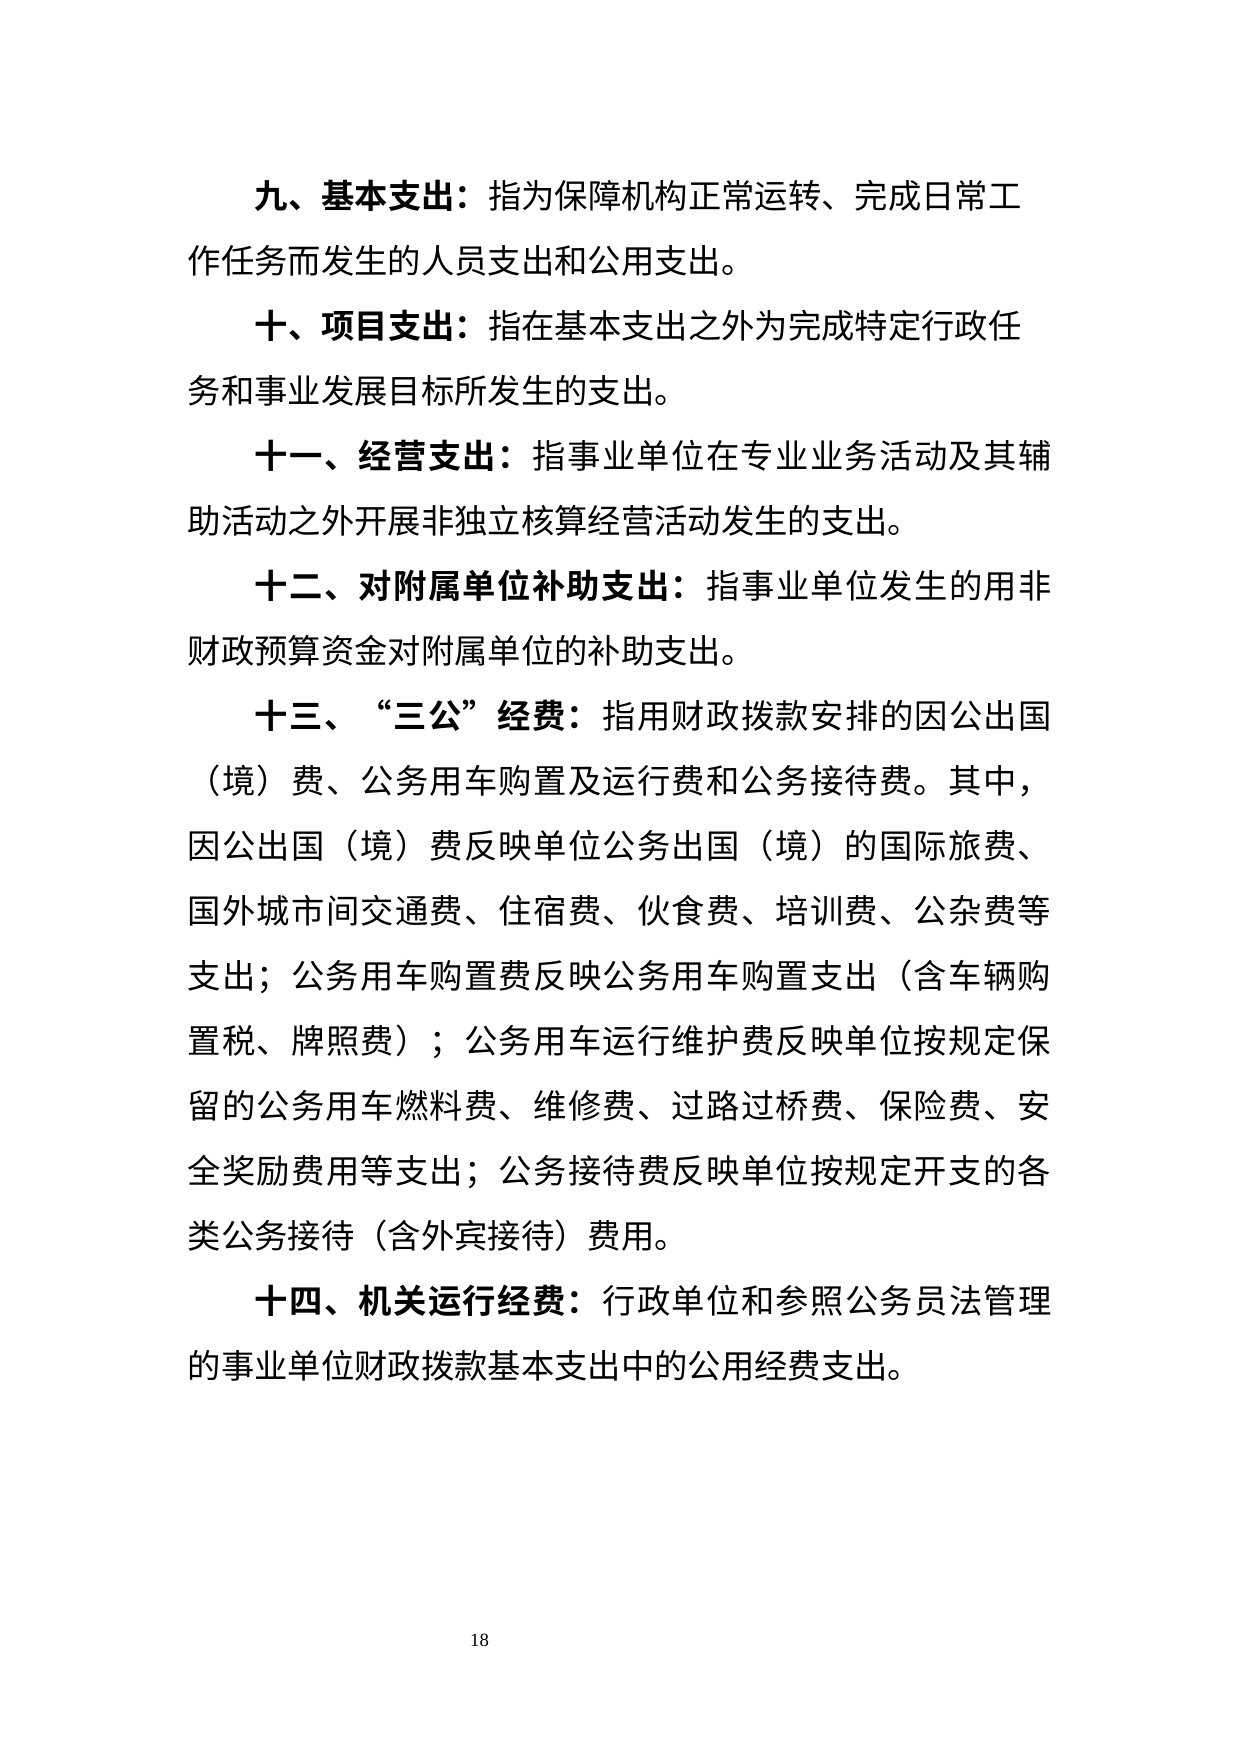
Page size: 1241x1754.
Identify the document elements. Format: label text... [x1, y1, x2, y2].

text 十、项目支出：指在基本支出之外为完成特定行政任务和事业发展目标所发生的支出。 [187, 292, 1053, 422]
text 十三、“三公”经费：指用财政拨款安排的因公出国（境）费、公务用车购置及运行费和公务接待费。其中，因公出国（境）费反映单位公务出国（境）的国际旅费、国外城市间交通费、住宿费、伙食费、培训费、公杂费等支出；公务用车购置费反映公务用车购置支出（含车辆购置税、牌照费）；公务用车运行维护费反映单位按规定保留的公务用车燃料费、维修费、过路过桥费、保险费、安全奖励费用等支出；公务接待费反映单位按规定开支的各类公务接待（含外宾接待）费用。 [187, 682, 1053, 1267]
text 十二、对附属单位补助支出：指事业单位发生的用非财政预算资金对附属单位的补助支出。 [187, 552, 1053, 682]
text 十四、机关运行经费：行政单位和参照公务员法管理的事业单位财政拨款基本支出中的公用经费支出。 [187, 1267, 1053, 1397]
text 九、基本支出：指为保障机构正常运转、完成日常工作任务而发生的人员支出和公用支出。 [187, 162, 1053, 292]
text 十一、经营支出：指事业单位在专业业务活动及其辅助活动之外开展非独立核算经营活动发生的支出。 [187, 422, 1053, 552]
